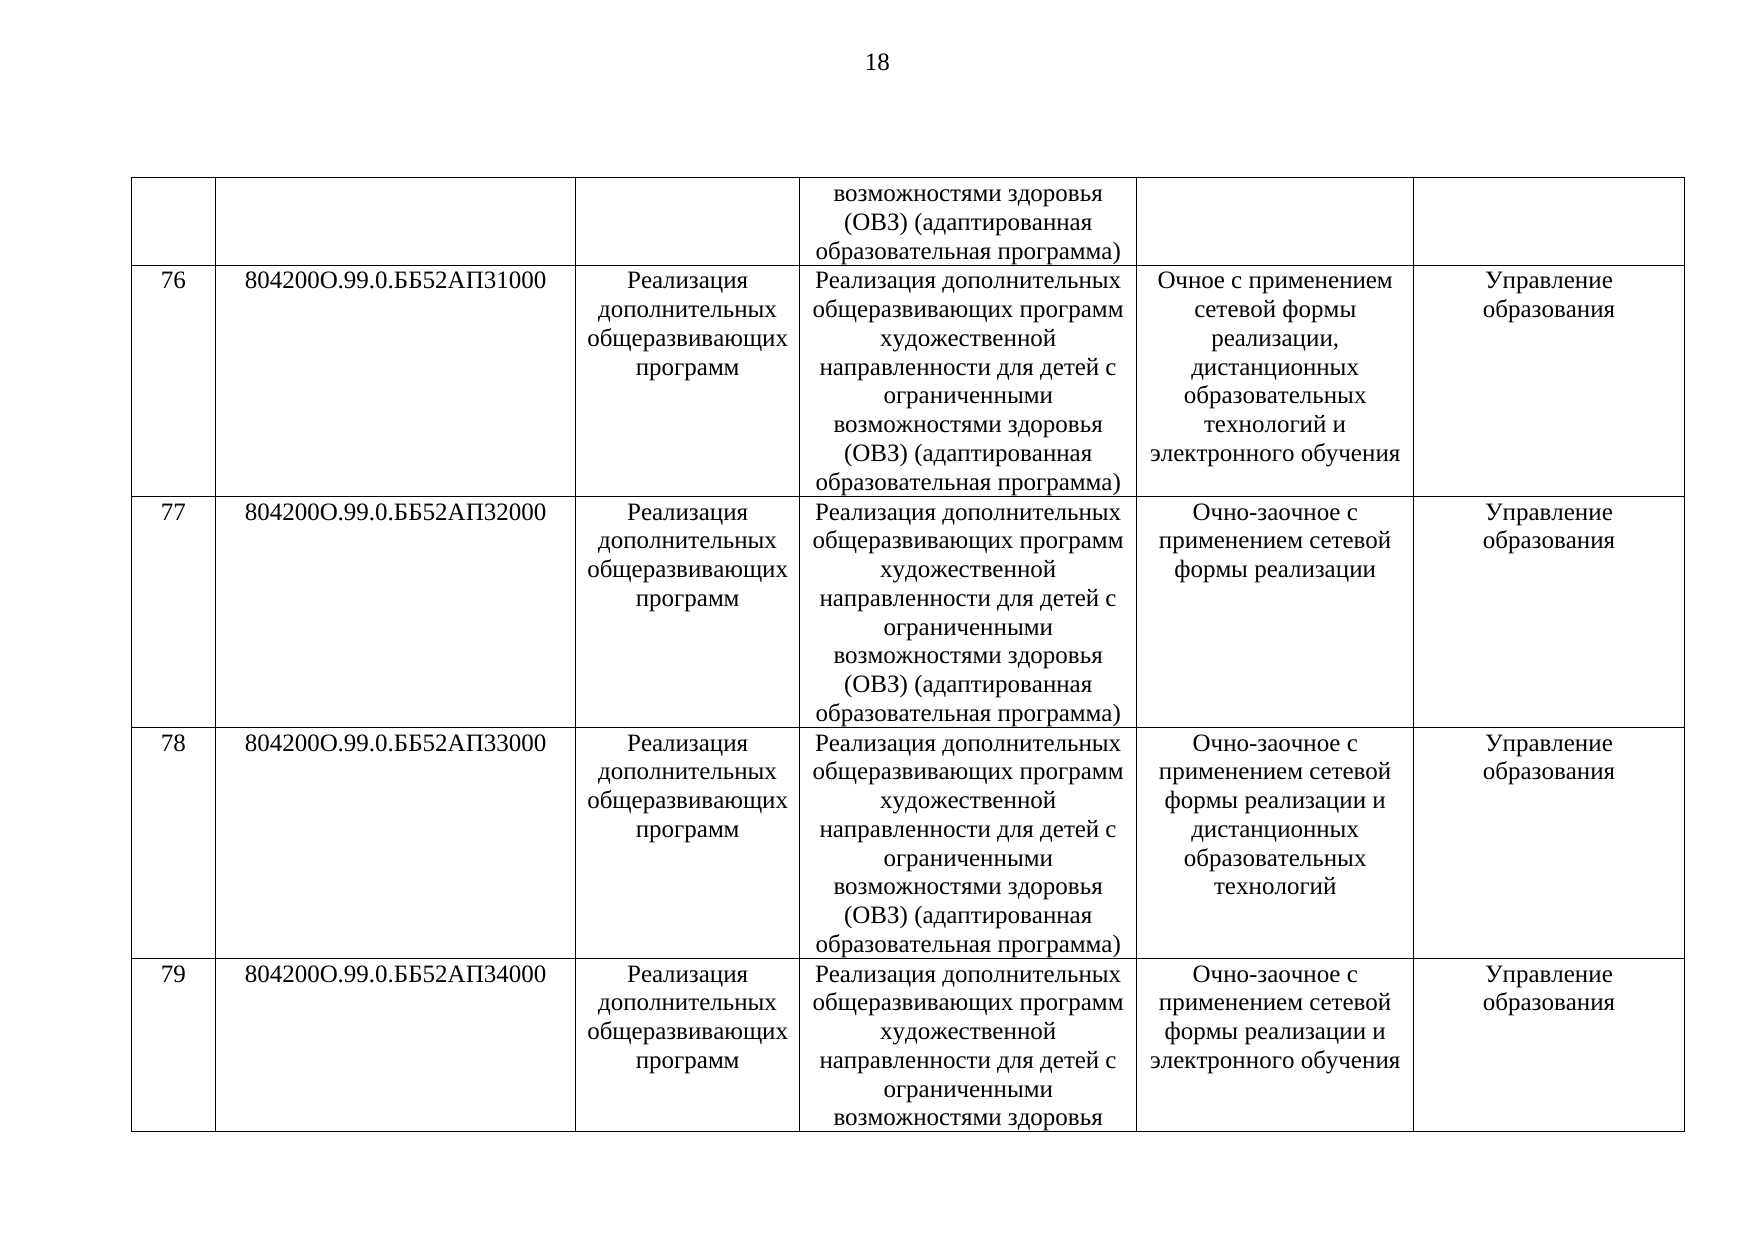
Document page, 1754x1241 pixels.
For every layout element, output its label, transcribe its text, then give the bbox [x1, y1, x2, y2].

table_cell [800, 178, 1136, 264]
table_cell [1137, 959, 1413, 1131]
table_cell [216, 959, 575, 1131]
table_cell 79 [132, 959, 215, 1131]
table_cell Управление образования [1414, 497, 1684, 727]
table_cell Очное с применением сетевой формы реализации, дистанционных образовательных технологий и электронного обучения [1137, 266, 1413, 496]
table_cell 804200О.99.0.ББ52АП32000 [216, 497, 575, 727]
table_cell 78 [132, 728, 215, 958]
table_cell Управление образования [1414, 728, 1684, 958]
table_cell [1137, 178, 1413, 264]
table_cell Реализация дополнительных общеразвивающих программ [576, 728, 799, 958]
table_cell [1414, 959, 1684, 1131]
table_cell 804200О.99.0.ББ52АП31000 [216, 266, 575, 496]
table_cell Реализация дополнительных общеразвивающих программ [576, 497, 799, 727]
table_cell Управление образования [1414, 266, 1684, 496]
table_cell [1414, 178, 1684, 264]
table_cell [576, 178, 799, 264]
table_cell 76 [132, 266, 215, 496]
table_cell Очно-заочное с применением сетевой формы реализации и дистанционных образовательных технологий [1137, 728, 1413, 958]
table_cell 804200О.99.0.ББ52АП33000 [216, 728, 575, 958]
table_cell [576, 959, 799, 1131]
table_cell 75 [132, 178, 215, 264]
table_cell Реализация дополнительных общеразвивающих программ [576, 266, 799, 496]
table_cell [800, 959, 1136, 1131]
table_cell Очно-заочное с применением сетевой формы реализации [1137, 497, 1413, 727]
table_cell 77 [132, 497, 215, 727]
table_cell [216, 178, 575, 264]
